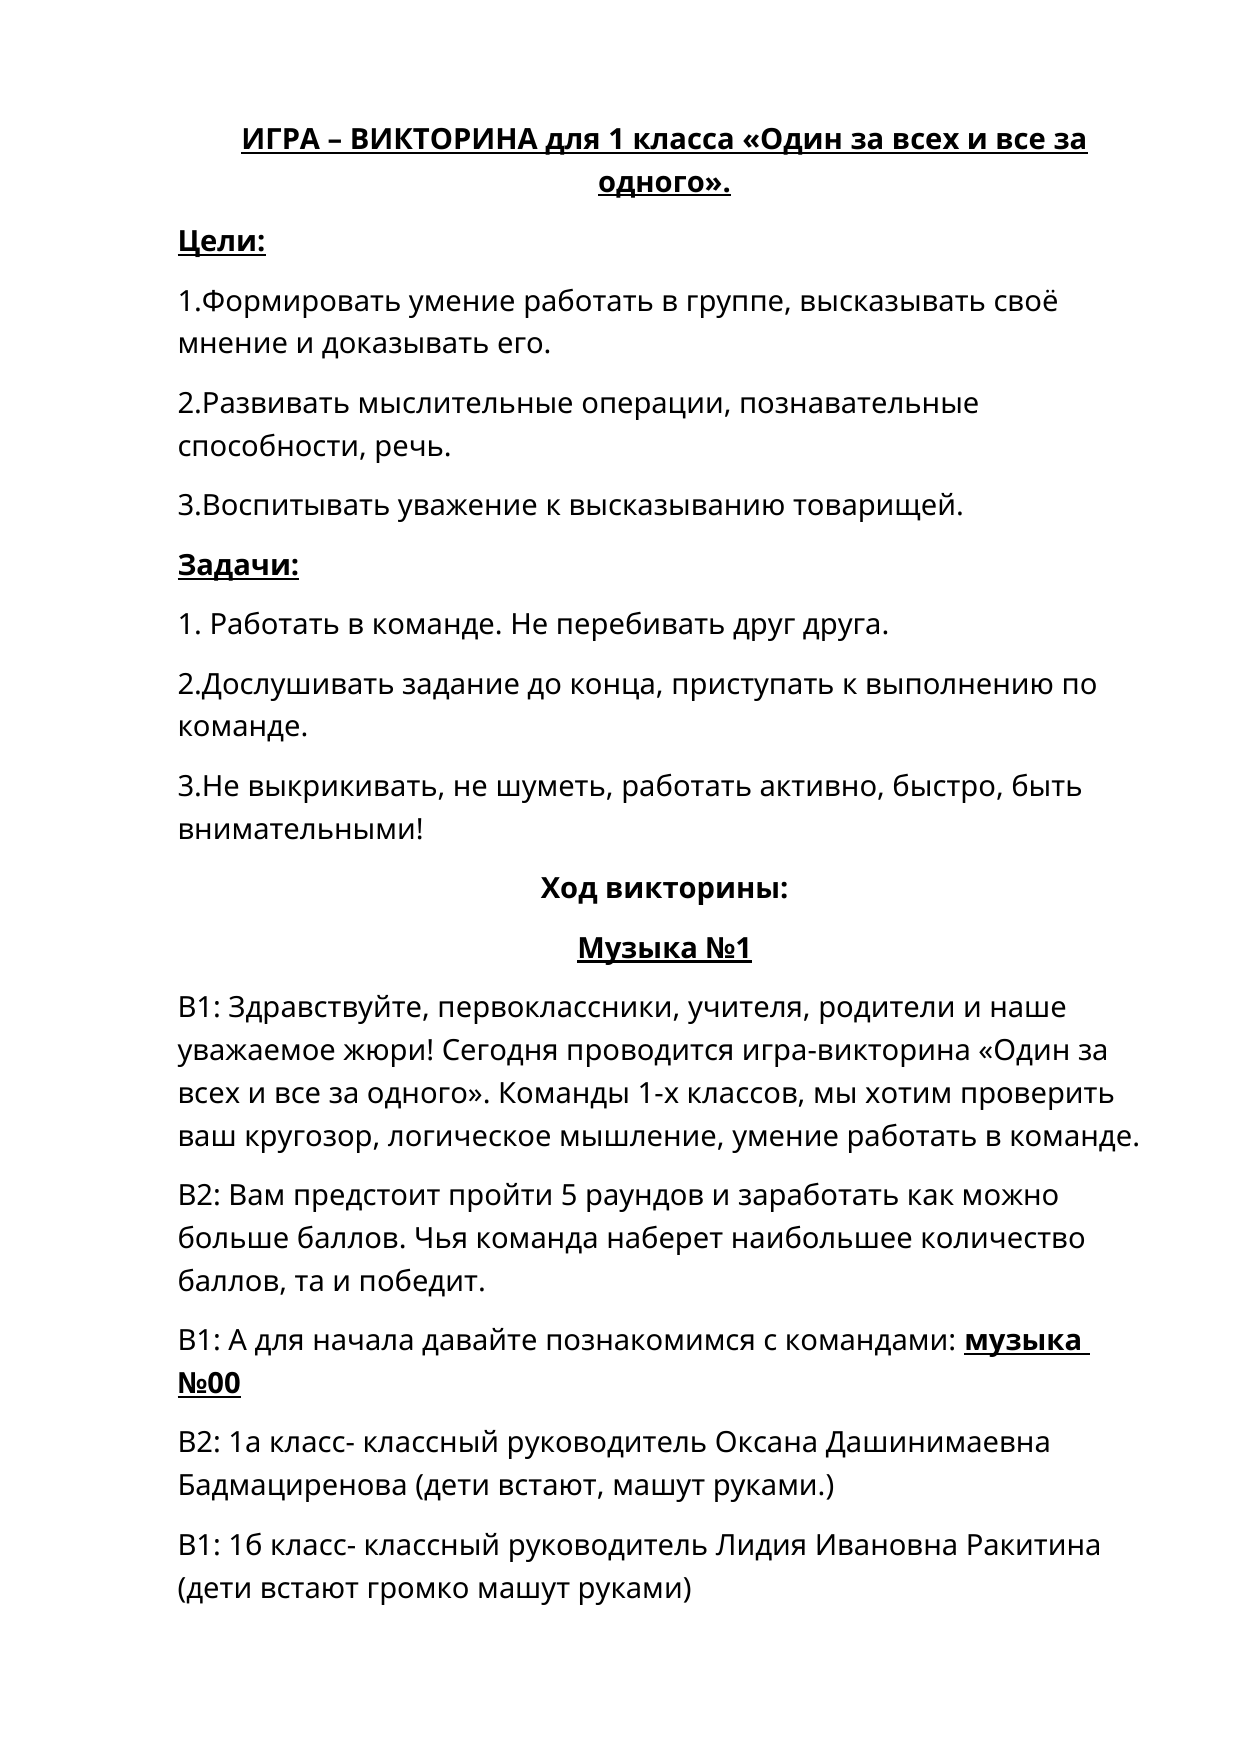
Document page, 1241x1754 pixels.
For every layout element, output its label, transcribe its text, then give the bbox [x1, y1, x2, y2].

text Цели: [177, 220, 1152, 260]
text 2.Дослушивать задание до конца, приступать к выполнению по команде. [177, 663, 1152, 745]
text В1: А для начала давайте познакомимся с командами: музыка №00 [177, 1319, 1152, 1402]
text 3.Не выкрикивать, не шуметь, работать активно, быстро, быть внимательными! [177, 765, 1152, 848]
text Задачи: [177, 544, 1152, 584]
text В1: 1б класс- классный руководитель Лидия Ивановна Ракитина (дети встают громко машут руками) [177, 1524, 1152, 1607]
text В2: Вам предстоит пройти 5 раундов и заработать как можно больше баллов. Чья команда наберет наибольшее количество баллов, та и победит. [177, 1174, 1152, 1300]
text В2: 1а класс- классный руководитель Оксана Дашинимаевна Бадмациренова (дети встают, машут руками.) [177, 1422, 1152, 1504]
text ИГРА – ВИКТОРИНА для 1 класса «Один за всех и все за одного». [177, 118, 1152, 201]
text 1. Работать в команде. Не перебивать друг друга. [177, 603, 1152, 643]
text 1.Формировать умение работать в группе, высказывать своё мнение и доказывать его. [177, 280, 1152, 362]
text 3.Воспитывать уважение к высказыванию товарищей. [177, 484, 1152, 524]
text Ход викторины: [177, 867, 1152, 907]
text Музыка №1 [177, 927, 1152, 967]
text 2.Развивать мыслительные операции, познавательные способности, речь. [177, 382, 1152, 465]
text В1: Здравствуйте, первоклассники, учителя, родители и наше уважаемое жюри! Сегодня проводится игра-викторина «Один за всех и все за одного». Команды 1-х классов, мы хотим проверить ваш кругозор, логическое мышление, умение работать в команде. [177, 986, 1152, 1154]
